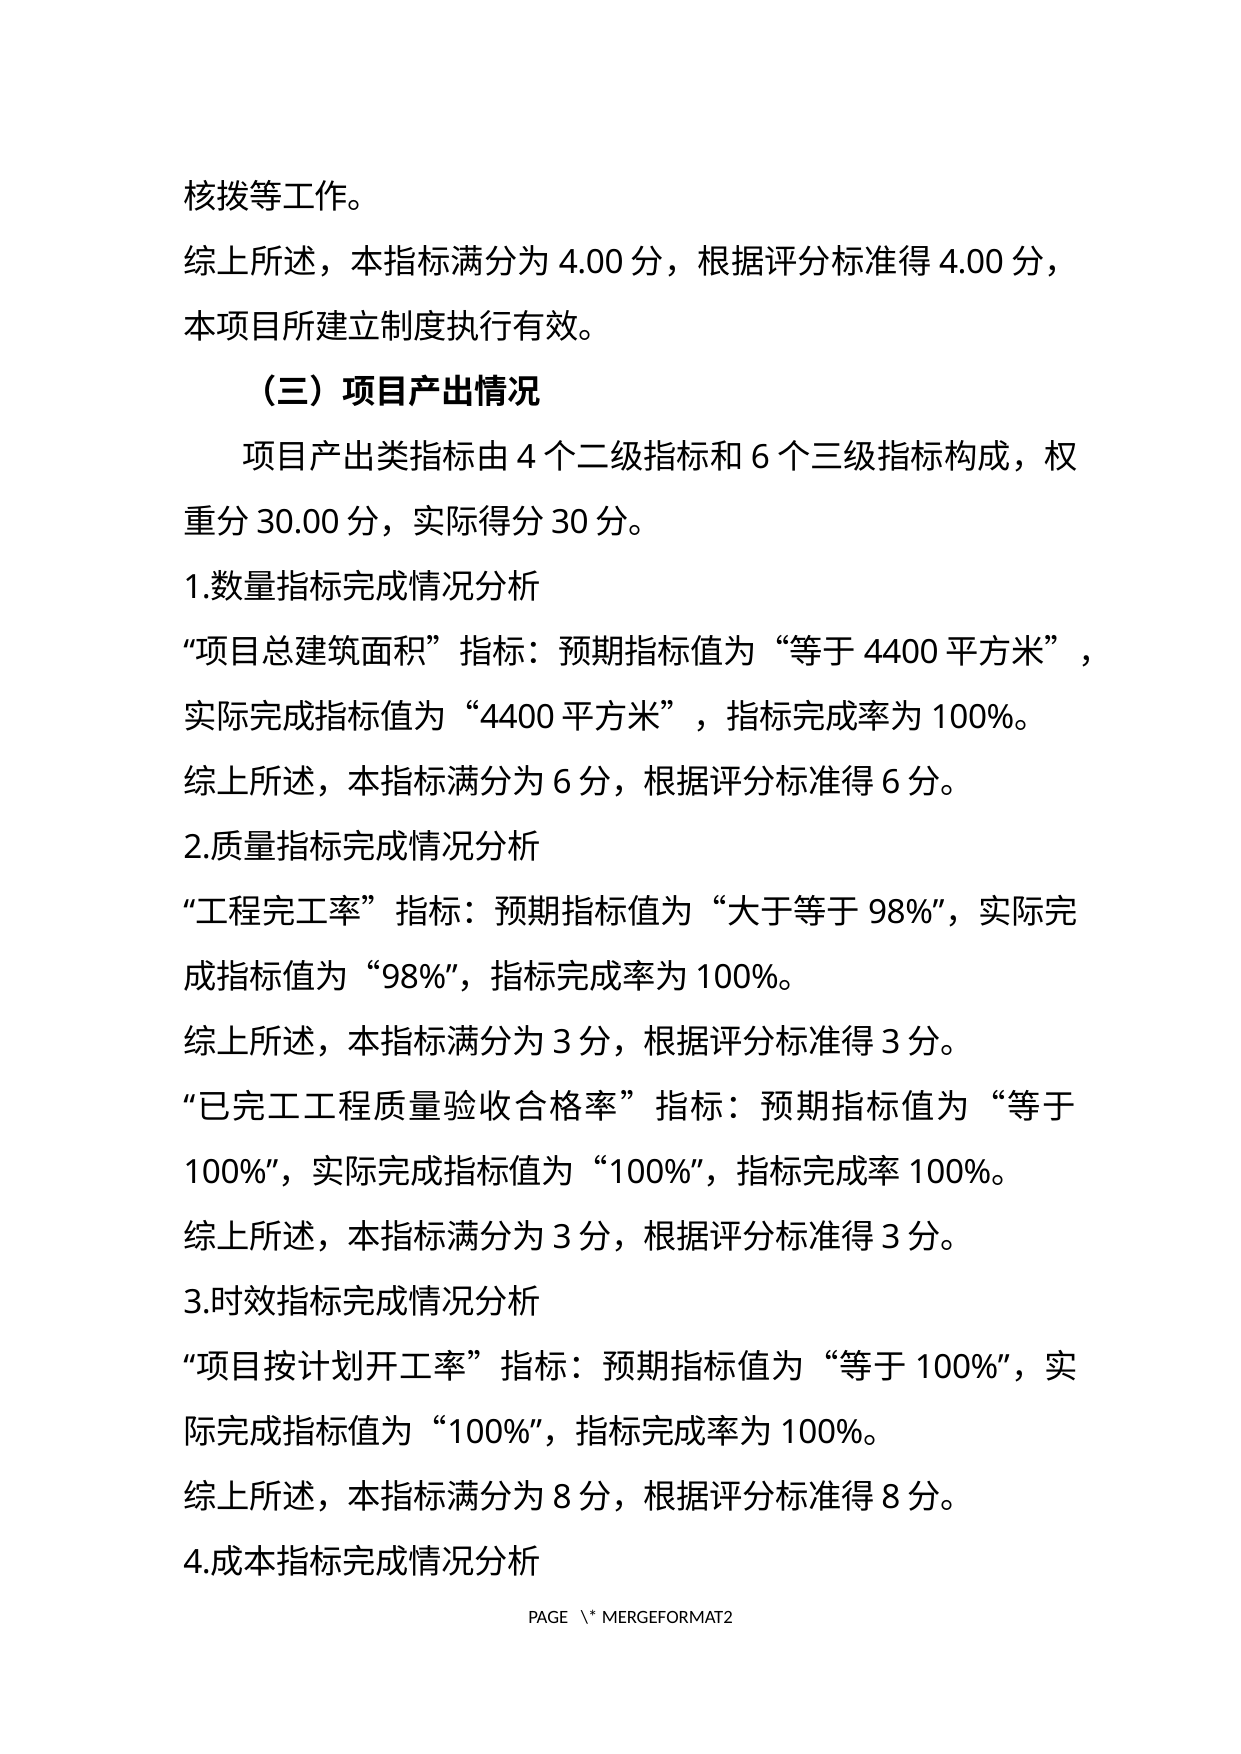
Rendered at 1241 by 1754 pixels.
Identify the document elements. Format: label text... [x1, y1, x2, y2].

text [183, 422, 1078, 1592]
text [183, 162, 1078, 357]
text （三）项目产出情况 [183, 357, 1078, 422]
